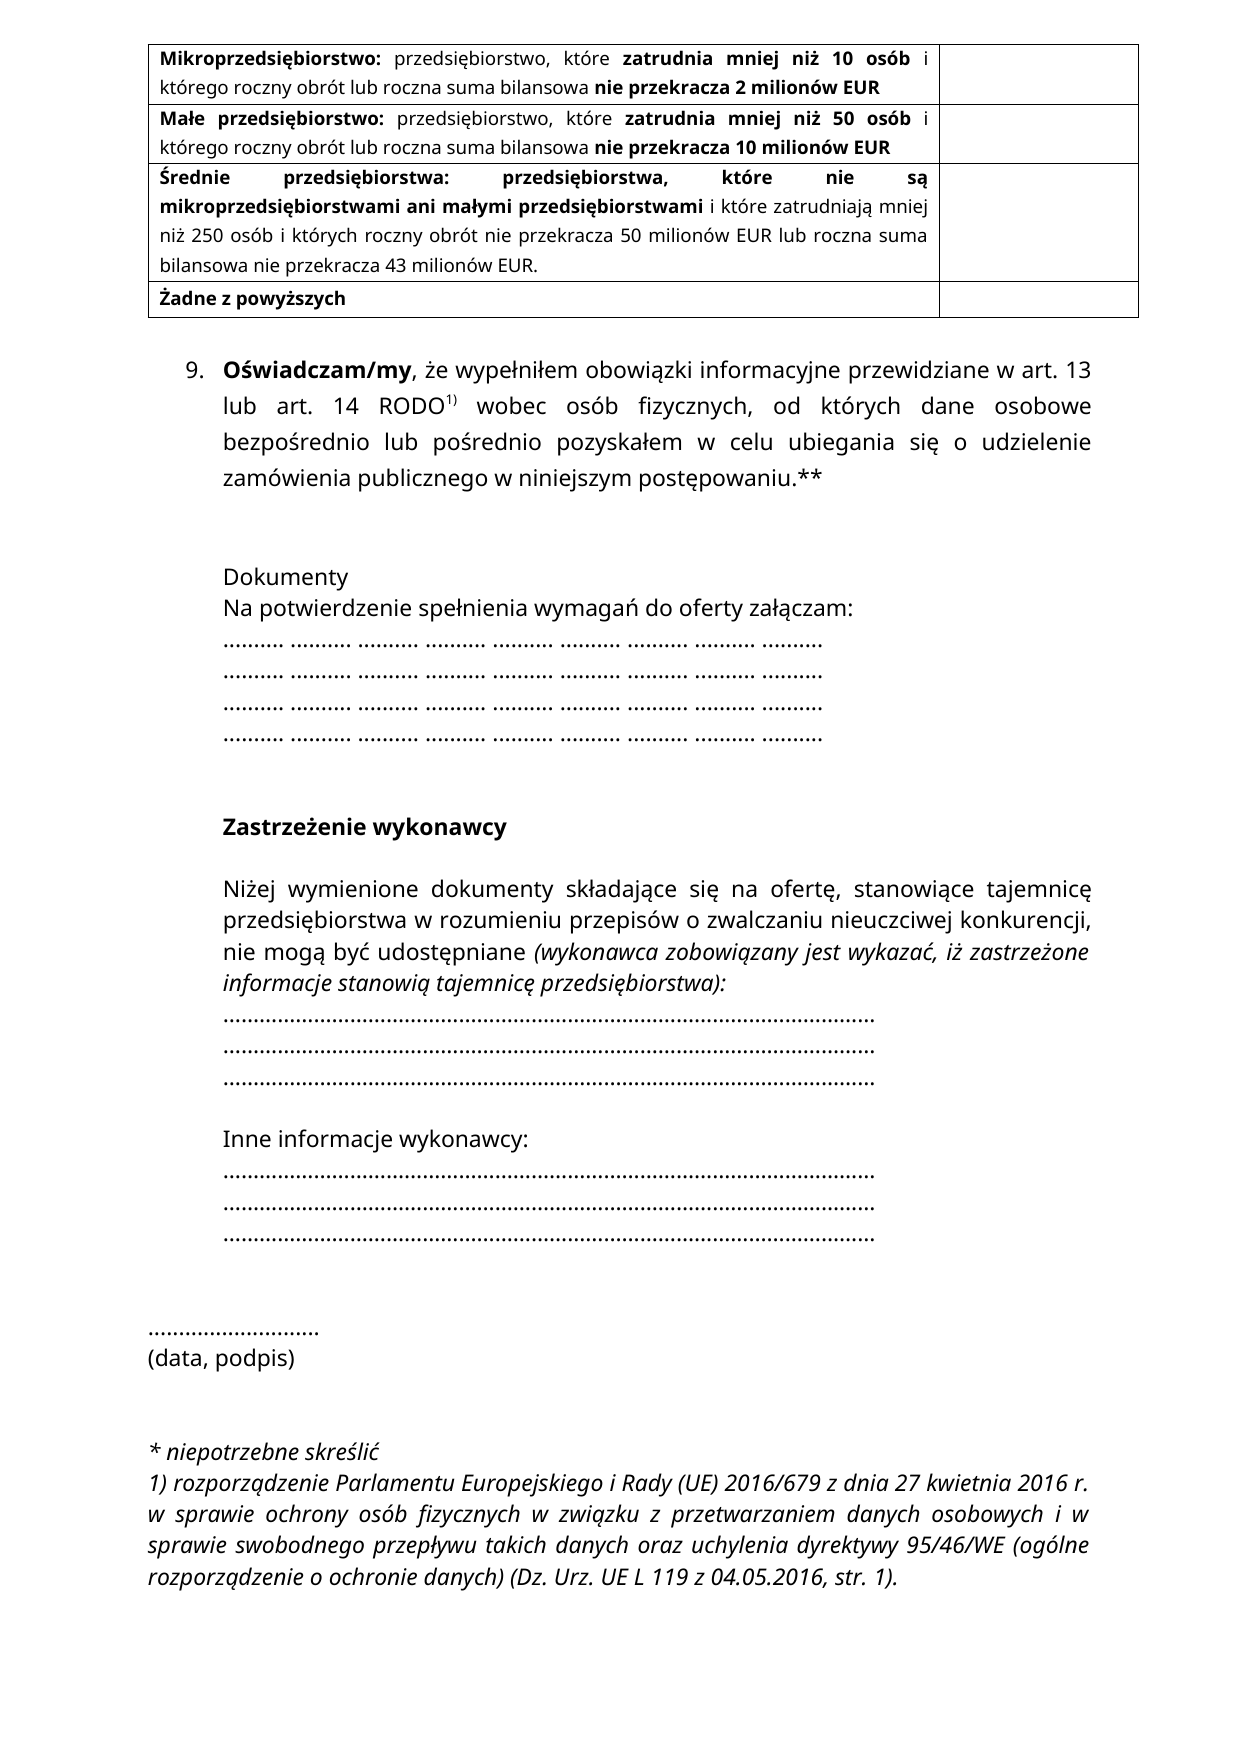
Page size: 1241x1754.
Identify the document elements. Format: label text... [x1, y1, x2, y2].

text ……………………………………………………………………………………………… [223, 1060, 1093, 1092]
text .......... .......... .......... .......... .......... .......... .......... .......... .......... [223, 717, 1093, 748]
text Na potwierdzenie spełnienia wymagań do oferty załączam: [223, 592, 1093, 623]
text ……………………………………………………………………………………………… [223, 1029, 1093, 1060]
text .......... .......... .......... .......... .......... .......... .......... .......... .......... [223, 623, 1093, 654]
text Zastrzeżenie wykonawcy [223, 810, 1093, 842]
table_cell Średnie przedsiębiorstwa: przedsiębiorstwa, które nie są mikroprzedsiębiorstwami ani małymi przedsiębiorstwami i które zatrudniają mniej niż 250 osób i których roczny obrót nie przekracza 50 milionów EUR lub roczna suma bilansowa nie przekracza 43 milionów EUR. [149, 164, 939, 281]
text ............................ [148, 1310, 1093, 1342]
text * niepotrzebne skreślić [148, 1435, 1093, 1467]
text ……………………………………………………………………………………………… [223, 1154, 1093, 1185]
text ……………………………………………………………………………………………… [223, 1217, 1093, 1248]
table_cell [940, 164, 1138, 281]
text Dokumenty [223, 560, 1093, 592]
list Oświadczam/my, że wypełniłem obowiązki informacyjne przewidziane w art. 13 lub art. 14 RODO1) wobec osób fizycznych, od których dane osobowe bezpośrednio lub pośrednio pozyskałem w celu ubiegania się o udzielenie zamówienia publicznego w niniejszym postępowaniu.** [185, 354, 1093, 493]
text Niżej wymienione dokumenty składające się na ofertę, stanowiące tajemnicę przedsiębiorstwa w rozumieniu przepisów o zwalczaniu nieuczciwej konkurencji, nie mogą być udostępniane (wykonawca zobowiązany jest wykazać, iż zastrzeżone informacje stanowią tajemnicę przedsiębiorstwa): [223, 873, 1093, 998]
table_cell Małe przedsiębiorstwo: przedsiębiorstwo, które zatrudnia mniej niż 50 osób i którego roczny obrót lub roczna suma bilansowa nie przekracza 10 milionów EUR [149, 105, 939, 163]
text ……………………………………………………………………………………………… [223, 998, 1093, 1029]
table_cell [940, 105, 1138, 163]
table_header Mikroprzedsiębiorstwo: przedsiębiorstwo, które zatrudnia mniej niż 10 osób i którego roczny obrót lub roczna suma bilansowa nie przekracza 2 milionów EUR [149, 45, 939, 104]
text 1) rozporządzenie Parlamentu Europejskiego i Rady (UE) 2016/679 z dnia 27 kwietnia 2016 r. w sprawie ochrony osób fizycznych w związku z przetwarzaniem danych osobowych i w sprawie swobodnego przepływu takich danych oraz uchylenia dyrektywy 95/46/WE (ogólne rozporządzenie o ochronie danych) (Dz. Urz. UE L 119 z 04.05.2016, str. 1). [148, 1467, 1093, 1592]
text ……………………………………………………………………………………………… [223, 1185, 1093, 1217]
table_header [940, 45, 1138, 104]
table_cell [940, 282, 1138, 317]
text .......... .......... .......... .......... .......... .......... .......... .......... .......... [223, 654, 1093, 685]
text .......... .......... .......... .......... .......... .......... .......... .......... .......... [223, 685, 1093, 717]
table_cell Żadne z powyższych [149, 282, 939, 317]
text (data, podpis) [148, 1342, 1093, 1373]
text Inne informacje wykonawcy: [223, 1123, 1093, 1154]
